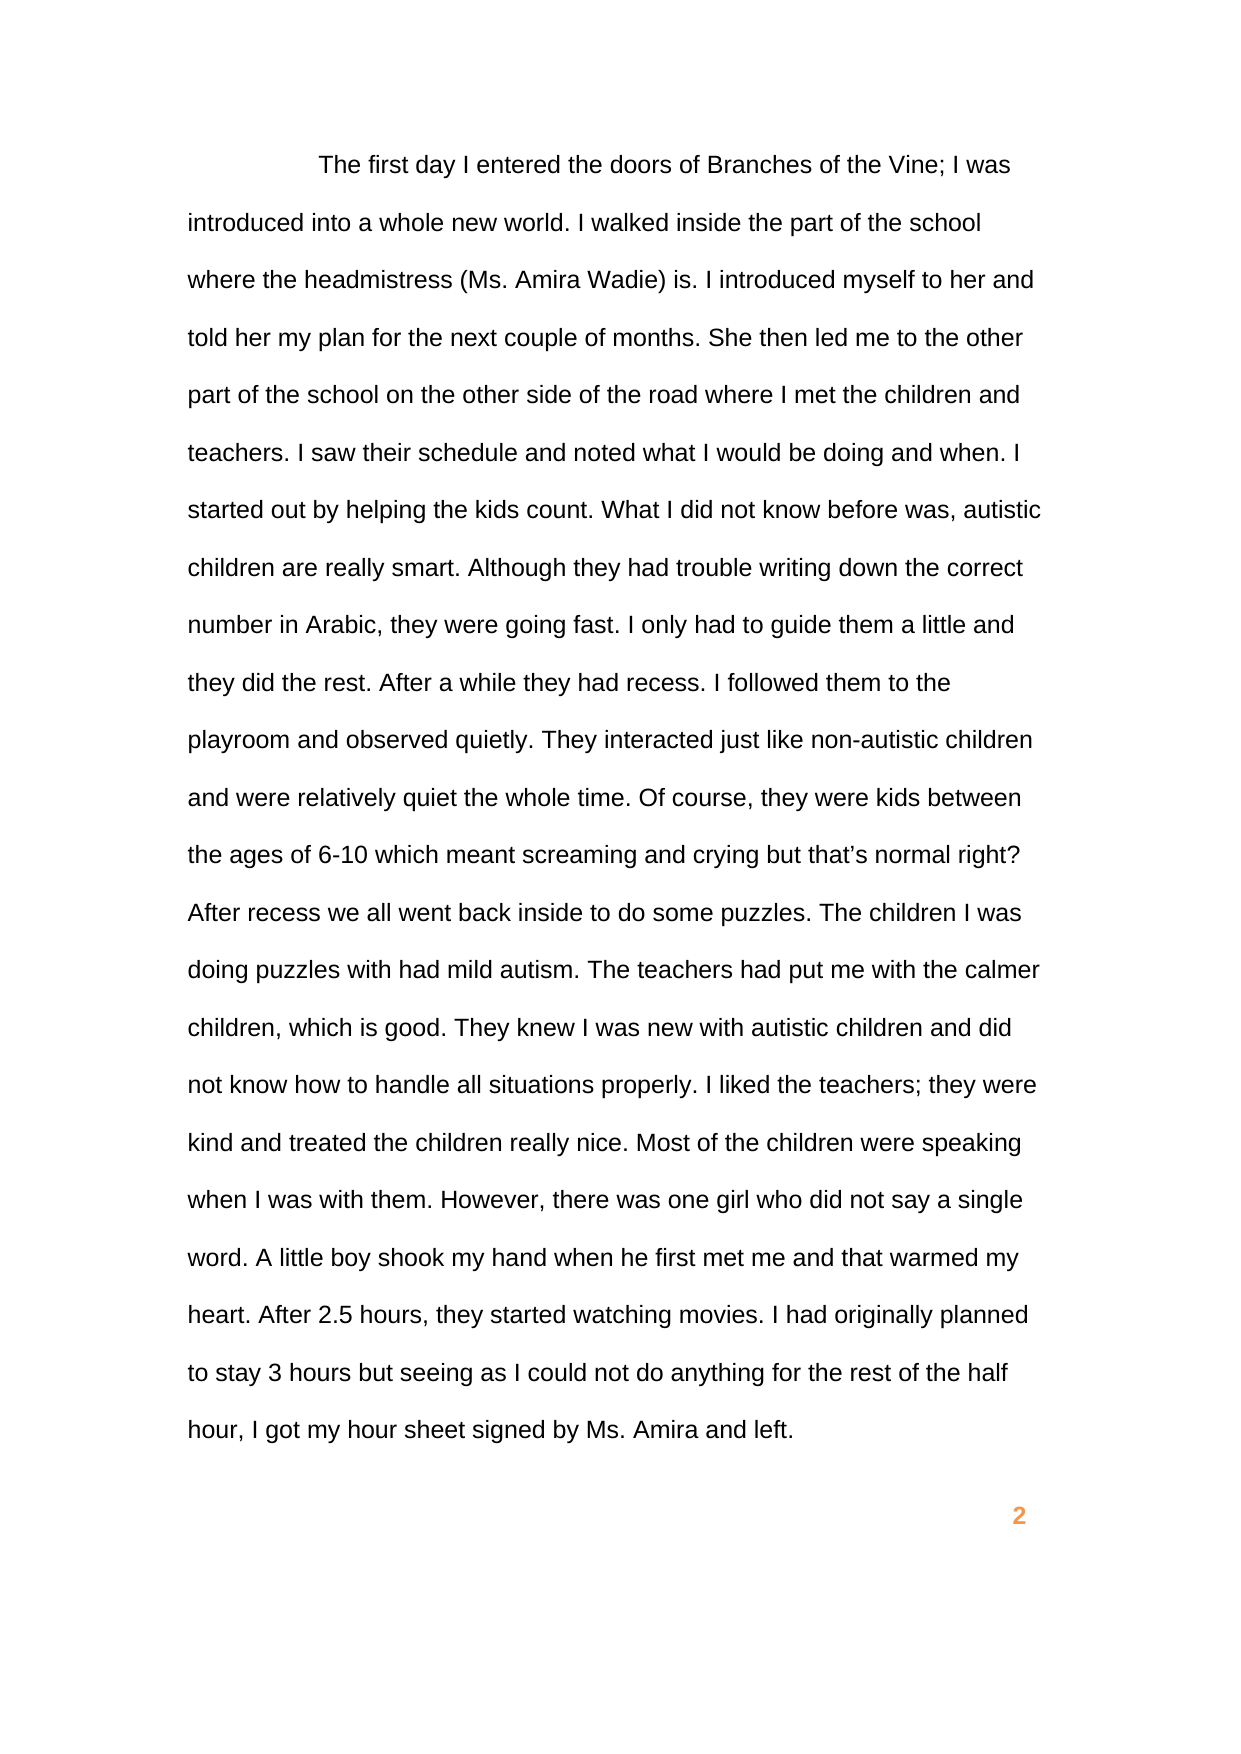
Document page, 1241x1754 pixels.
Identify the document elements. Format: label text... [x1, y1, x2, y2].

text 2 [187, 1472, 1053, 1530]
text The first day I entered the doors of Branches of the Vine; I was introduced into a whole new world. I walked inside the part of the school where the headmistress (Ms. Amira Wadie) is. I introduced myself to her and told her my plan for the next couple of months. She then led me to the other part of the school on the other side of the road where I met the children and teachers. I saw their schedule and noted what I would be doing and when. I started out by helping the kids count. What I did not know before was, autistic children are really smart. Although they had trouble writing down the correct number in Arabic, they were going fast. I only had to guide them a little and they did the rest. After a while they had recess. I followed them to the playroom and observed quietly. They interacted just like non-autistic children and were relatively quiet the whole time. Of course, they were kids between the ages of 6-10 which meant screaming and crying but that’s normal right? After recess we all went back inside to do some puzzles. The children I was doing puzzles with had mild autism. The teachers had put me with the calmer children, which is good. They knew I was new with autistic children and did not know how to handle all situations properly. I liked the teachers; they were kind and treated the children really nice. Most of the children were speaking when I was with them. However, there was one girl who did not say a single word. A little boy shook my hand when he first met me and that warmed my heart. After 2.5 hours, they started watching movies. I had originally planned to stay 3 hours but seeing as I could not do anything for the rest of the half hour, I got my hour sheet signed by Ms. Amira and left. [187, 150, 1053, 1444]
